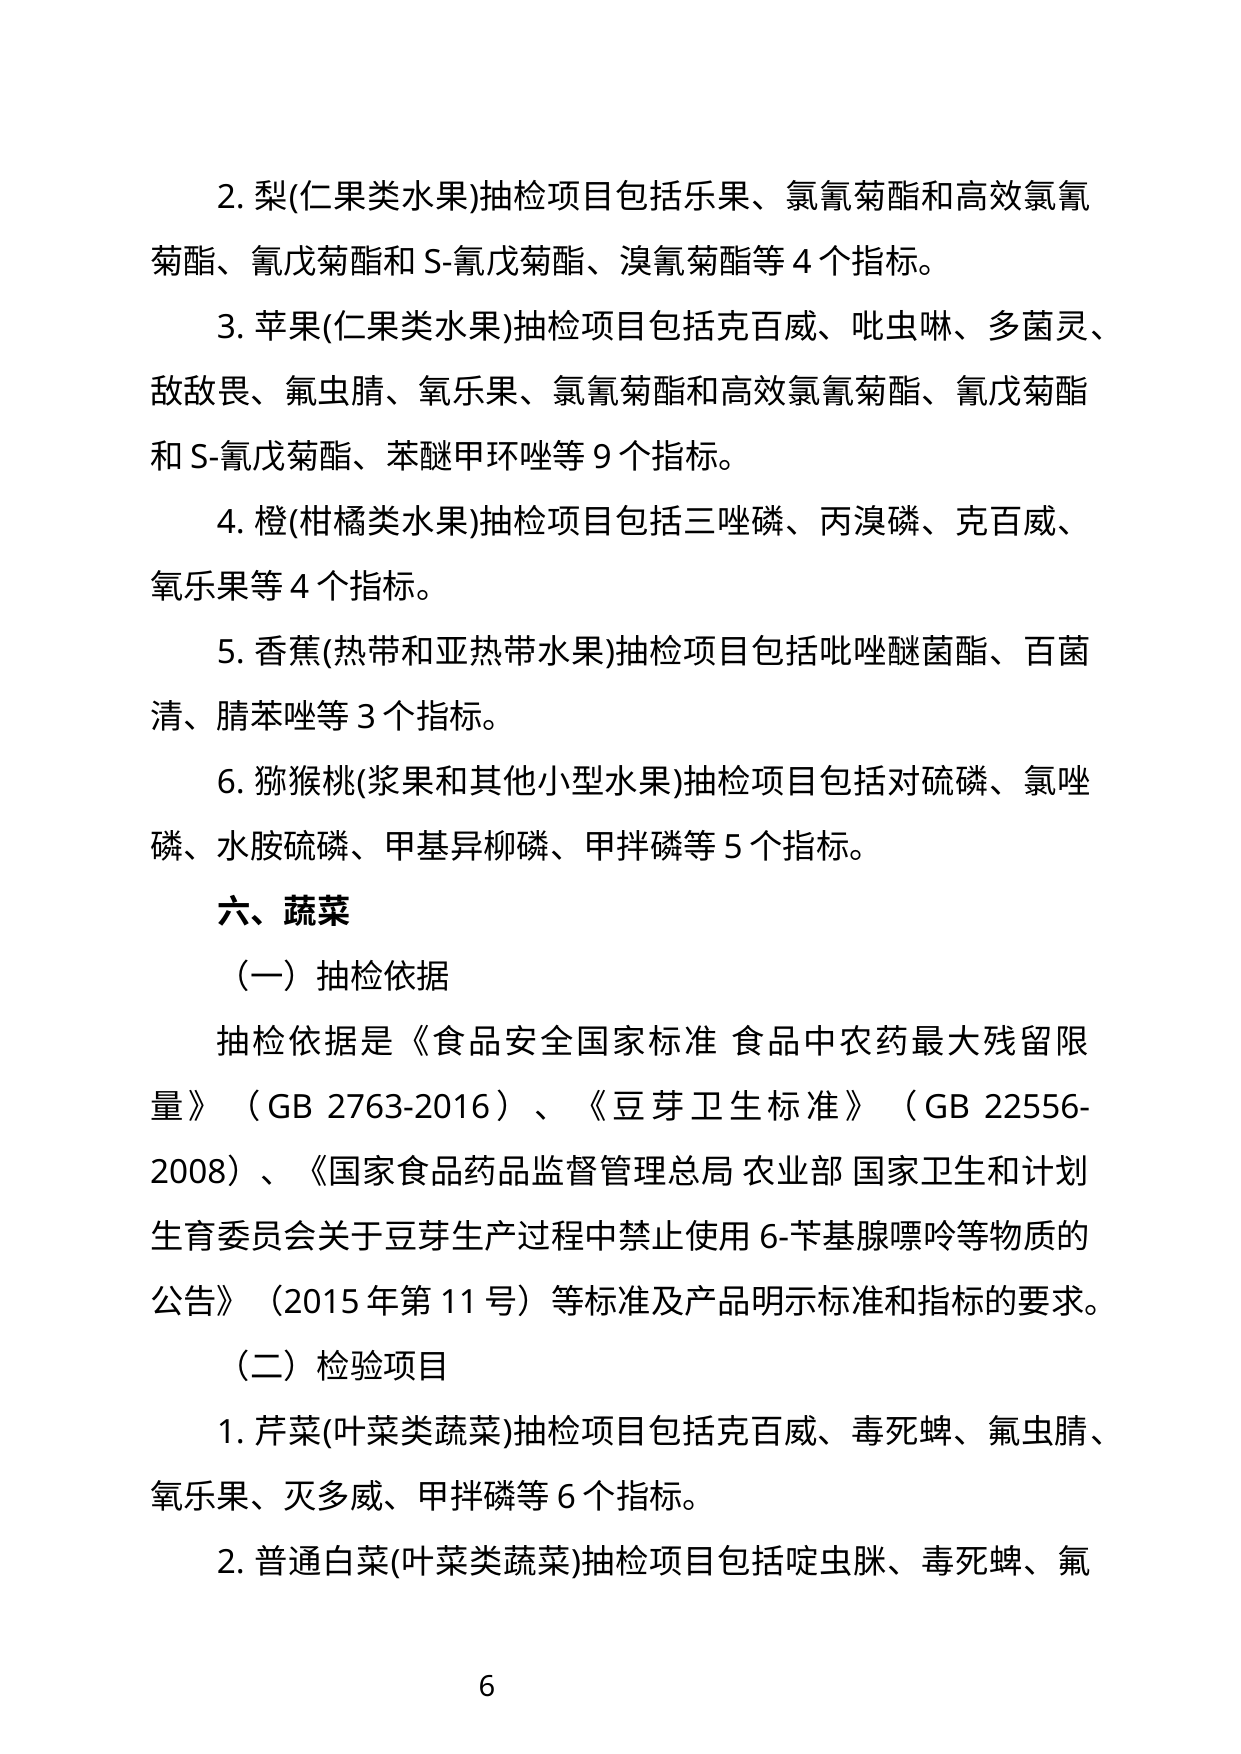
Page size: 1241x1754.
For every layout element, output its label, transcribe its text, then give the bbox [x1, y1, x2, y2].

text 六、蔬菜 [150, 877, 1090, 942]
text 5. 香蕉(热带和亚热带水果)抽检项目包括吡唑醚菌酯、百菌清、腈苯唑等3个指标。 [150, 617, 1090, 747]
text 4. 橙(柑橘类水果)抽检项目包括三唑磷、丙溴磷、克百威、氧乐果等4个指标。 [150, 487, 1090, 617]
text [150, 1527, 1090, 1592]
text 6. 猕猴桃(浆果和其他小型水果)抽检项目包括对硫磷、氯唑磷、水胺硫磷、甲基异柳磷、甲拌磷等5个指标。 [150, 747, 1090, 877]
text 抽检依据是《食品安全国家标准 食品中农药最大残留限量》（GB 2763-2016）、《豆芽卫生标准》（GB 22556-2008）、《国家食品药品监督管理总局 农业部 国家卫生和计划生育委员会关于豆芽生产过程中禁止使用6-苄基腺嘌呤等物质的公告》（2015年第11号）等标准及产品明示标准和指标的要求。 [150, 1007, 1090, 1332]
text 2. 梨(仁果类水果)抽检项目包括乐果、氯氰菊酯和高效氯氰菊酯、氰戊菊酯和S-氰戊菊酯、溴氰菊酯等4个指标。 [150, 162, 1090, 292]
text （一）抽检依据 [150, 942, 1090, 1007]
text 1. 芹菜(叶菜类蔬菜)抽检项目包括克百威、毒死蜱、氟虫腈、氧乐果、灭多威、甲拌磷等6个指标。 [150, 1397, 1090, 1527]
text （二）检验项目 [150, 1332, 1090, 1397]
text 3. 苹果(仁果类水果)抽检项目包括克百威、吡虫啉、多菌灵、敌敌畏、氟虫腈、氧乐果、氯氰菊酯和高效氯氰菊酯、氰戊菊酯和S-氰戊菊酯、苯醚甲环唑等9个指标。 [150, 292, 1090, 487]
